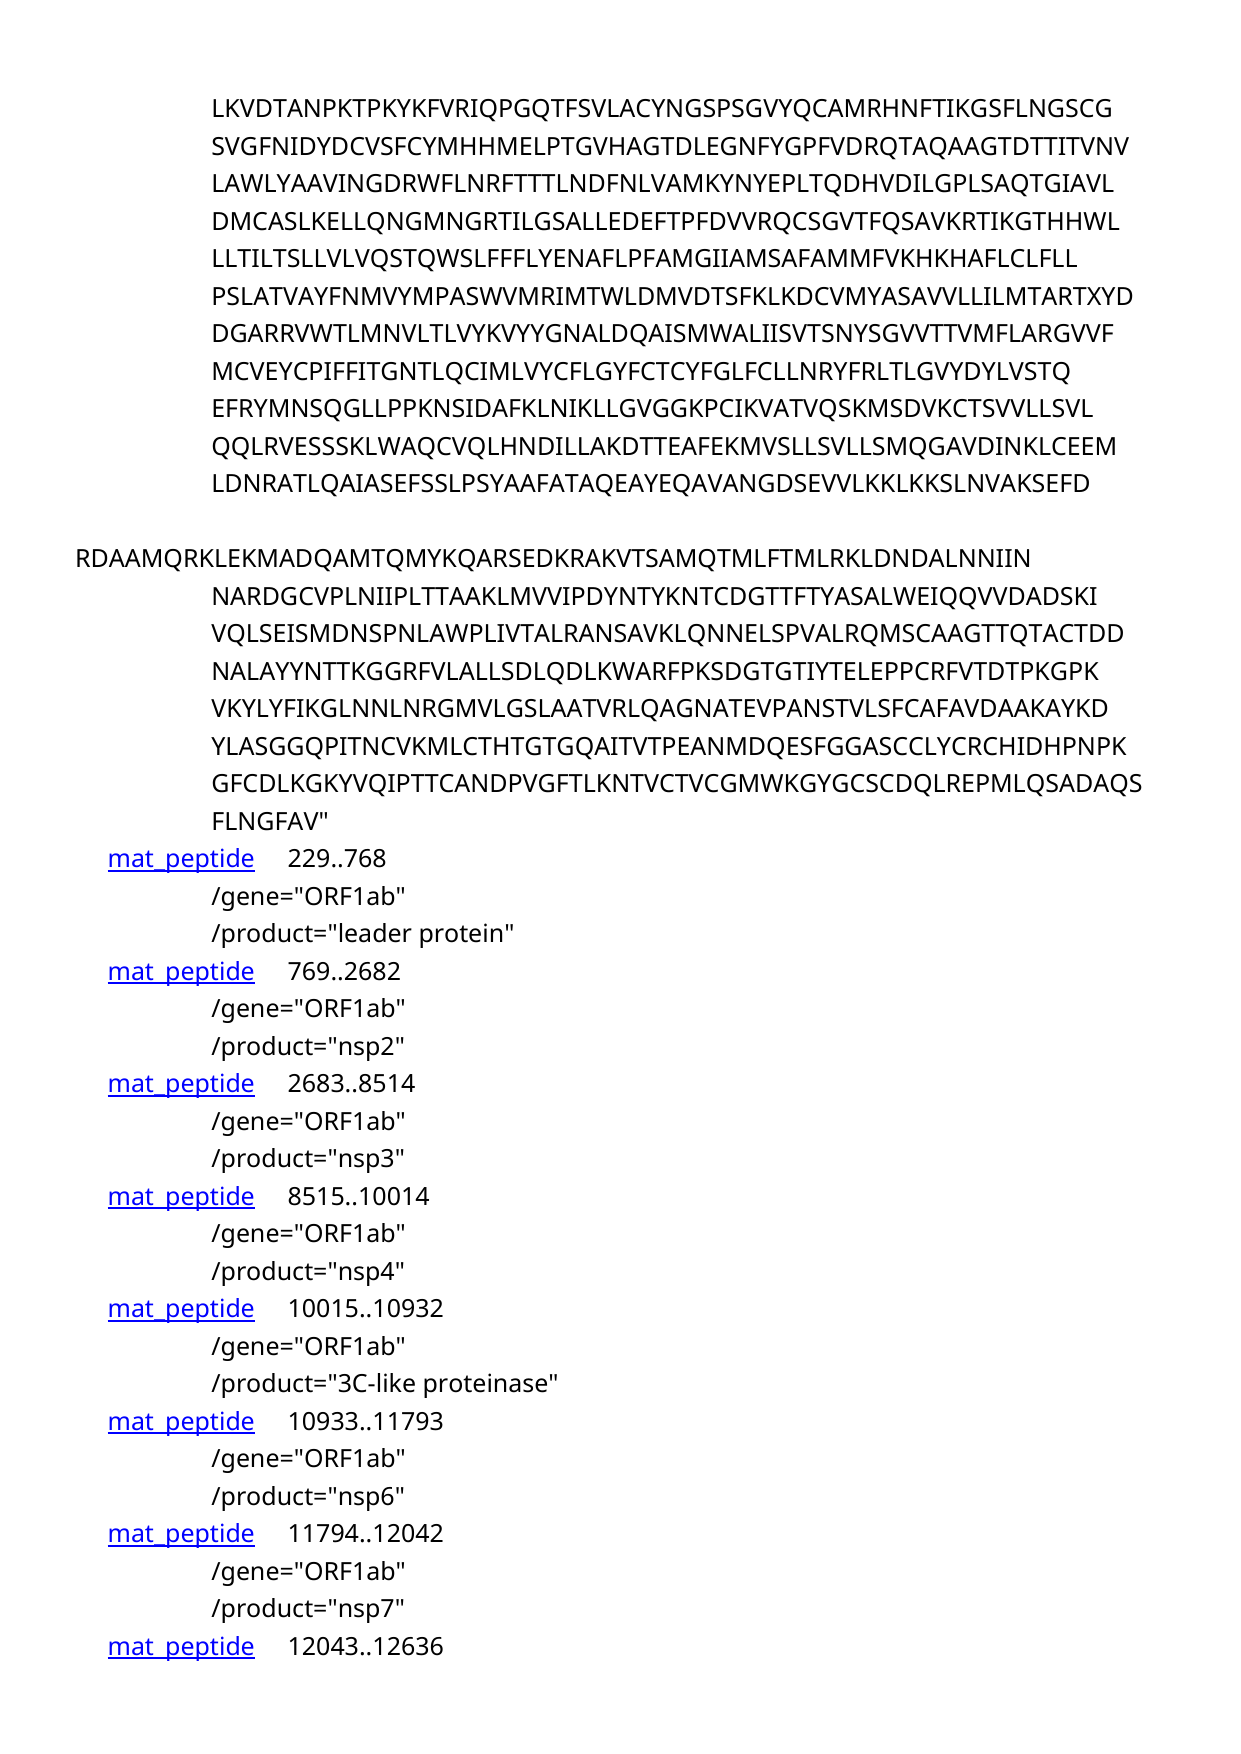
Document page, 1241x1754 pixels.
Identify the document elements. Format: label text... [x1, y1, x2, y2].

text mat_peptide 769..2682 [75, 952, 1165, 989]
text /product="nsp6" [75, 1477, 1165, 1514]
text FLNGFAV" [75, 802, 1165, 839]
text /product="nsp3" [75, 1139, 1165, 1177]
text VQLSEISMDNSPNLAWPLIVTALRANSAVKLQNNELSPVALRQMSCAAGTTQTACTDD [75, 614, 1165, 652]
text SVGFNIDYDCVSFCYMHHMELPTGVHAGTDLEGNFYGPFVDRQTAQAAGTDTTITVNV [75, 127, 1165, 164]
text mat_peptide 229..768 [75, 839, 1165, 877]
text /gene="ORF1ab" [75, 877, 1165, 914]
text /product="nsp4" [75, 1252, 1165, 1289]
text mat_peptide 12043..12636 [75, 1627, 1165, 1664]
text /product="3C-like proteinase" [75, 1364, 1165, 1402]
text MCVEYCPIFFITGNTLQCIMLVYCFLGYFCTCYFGLFCLLNRYFRLTLGVYDYLVSTQ [75, 352, 1165, 389]
text RDAAMQRKLEKMADQAMTQMYKQARSEDKRAKVTSAMQTMLFTMLRKLDNDALNNIIN [75, 502, 1165, 577]
text /product="nsp7" [75, 1589, 1165, 1627]
text /gene="ORF1ab" [75, 989, 1165, 1027]
text QQLRVESSSKLWAQCVQLHNDILLAKDTTEAFEKMVSLLSVLLSMQGAVDINKLCEEM [75, 427, 1165, 464]
text /gene="ORF1ab" [75, 1439, 1165, 1477]
text /product="nsp2" [75, 1027, 1165, 1064]
text mat_peptide 10933..11793 [75, 1402, 1165, 1439]
text EFRYMNSQGLLPPKNSIDAFKLNIKLLGVGGKPCIKVATVQSKMSDVKCTSVVLLSVL [75, 389, 1165, 427]
text mat_peptide 11794..12042 [75, 1514, 1165, 1552]
text NALAYYNTTKGGRFVLALLSDLQDLKWARFPKSDGTGTIYTELEPPCRFVTDTPKGPK [75, 652, 1165, 689]
text mat_peptide 10015..10932 [75, 1289, 1165, 1327]
text /product="leader protein" [75, 914, 1165, 952]
text YLASGGQPITNCVKMLCTHTGTGQAITVTPEANMDQESFGGASCCLYCRCHIDHPNPK [75, 727, 1165, 764]
text /gene="ORF1ab" [75, 1327, 1165, 1364]
text /gene="ORF1ab" [75, 1102, 1165, 1139]
text /gene="ORF1ab" [75, 1552, 1165, 1589]
text LAWLYAAVINGDRWFLNRFTTTLNDFNLVAMKYNYEPLTQDHVDILGPLSAQTGIAVL [75, 164, 1165, 202]
text mat_peptide 8515..10014 [75, 1177, 1165, 1214]
text DGARRVWTLMNVLTLVYKVYYGNALDQAISMWALIISVTSNYSGVVTTVMFLARGVVF [75, 314, 1165, 352]
text /gene="ORF1ab" [75, 1214, 1165, 1252]
text VKYLYFIKGLNNLNRGMVLGSLAATVRLQAGNATEVPANSTVLSFCAFAVDAAKAYKD [75, 689, 1165, 727]
text LDNRATLQAIASEFSSLPSYAAFATAQEAYEQAVANGDSEVVLKKLKKSLNVAKSEFD [75, 464, 1165, 502]
text NARDGCVPLNIIPLTTAAKLMVVIPDYNTYKNTCDGTTFTYASALWEIQQVVDADSKI [75, 577, 1165, 614]
text GFCDLKGKYVQIPTTCANDPVGFTLKNTVCTVCGMWKGYGCSCDQLREPMLQSADAQS [75, 764, 1165, 802]
text DMCASLKELLQNGMNGRTILGSALLEDEFTPFDVVRQCSGVTFQSAVKRTIKGTHHWL [75, 202, 1165, 239]
text LKVDTANPKTPKYKFVRIQPGQTFSVLACYNGSPSGVYQCAMRHNFTIKGSFLNGSCG [75, 89, 1165, 127]
text LLTILTSLLVLVQSTQWSLFFFLYENAFLPFAMGIIAMSAFAMMFVKHKHAFLCLFLL [75, 239, 1165, 277]
text PSLATVAYFNMVYMPASWVMRIMTWLDMVDTSFKLKDCVMYASAVVLLILMTARTXYD [75, 277, 1165, 314]
text mat_peptide 2683..8514 [75, 1064, 1165, 1102]
